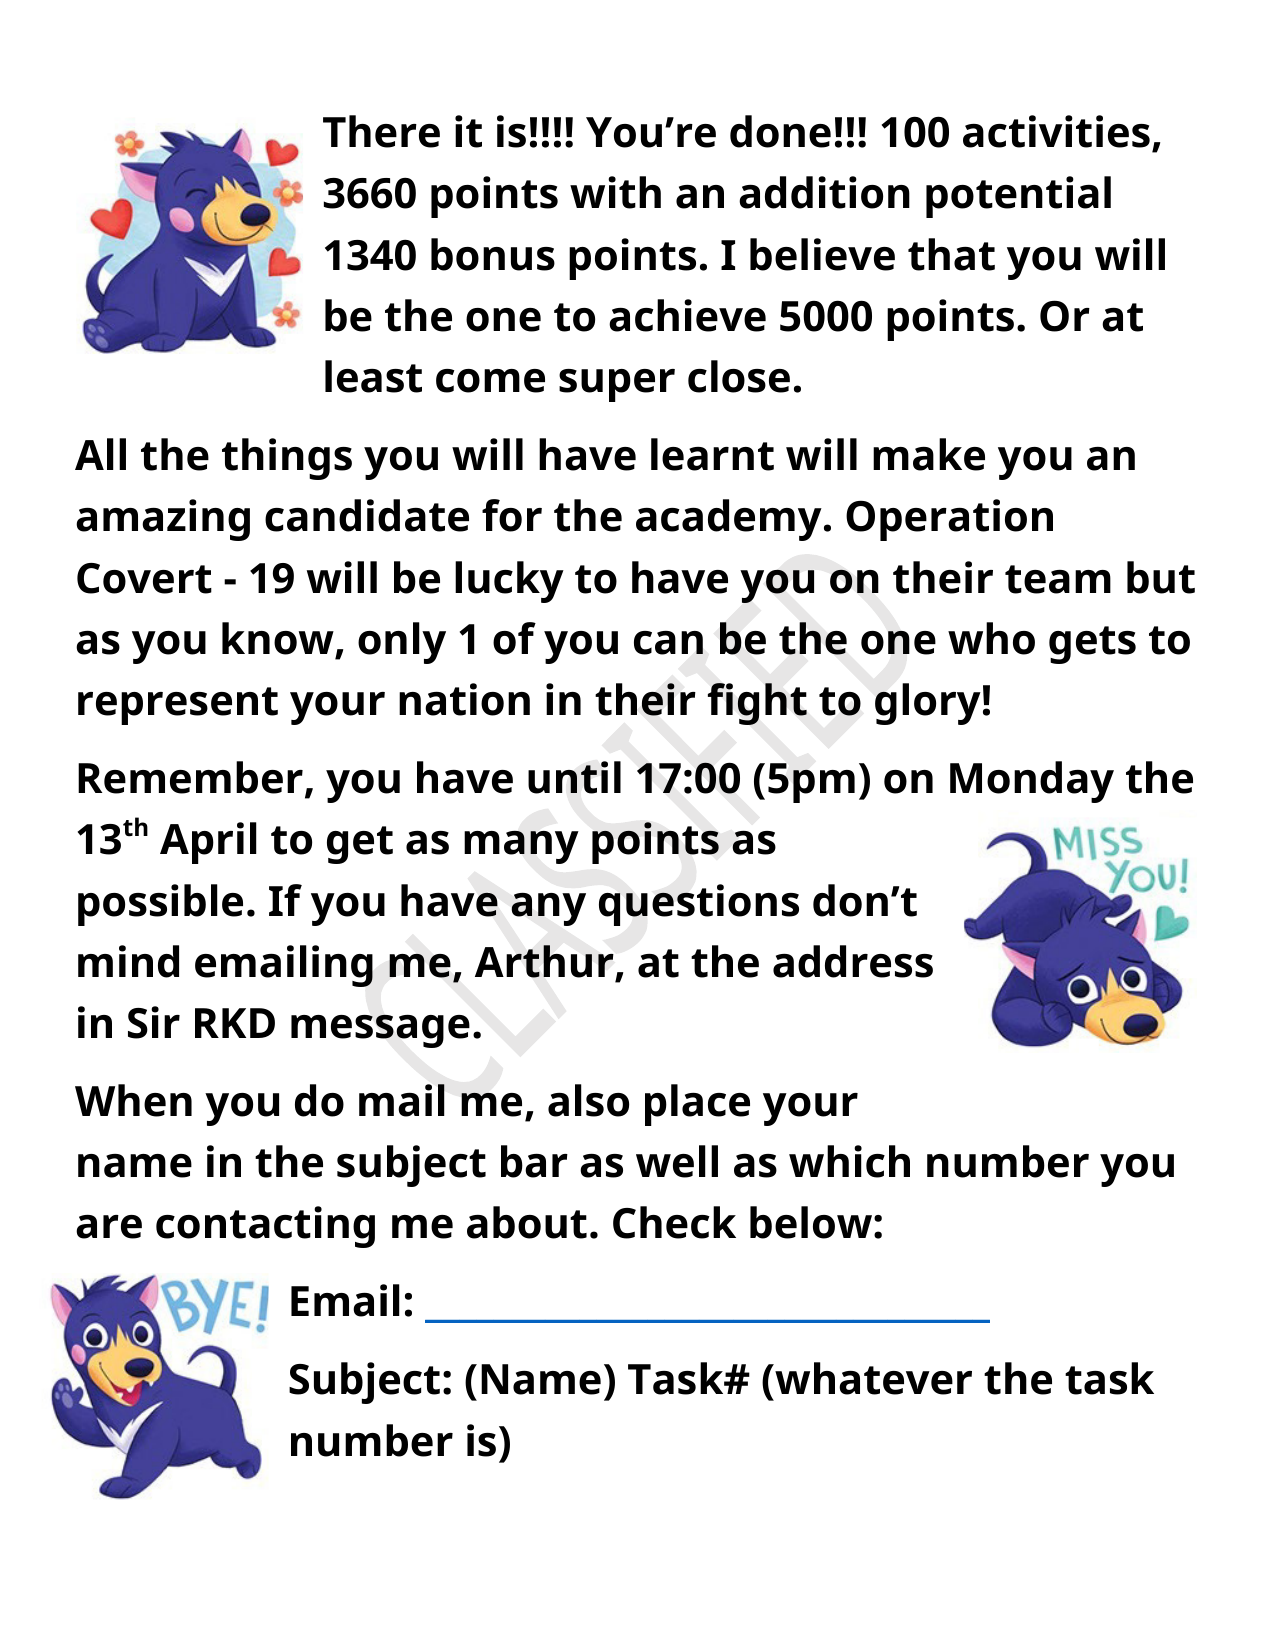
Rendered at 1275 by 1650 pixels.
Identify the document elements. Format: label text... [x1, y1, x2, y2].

picture [962, 810, 1197, 1051]
text There it is!!!! You’re done!!! 100 activities, 3660 points with an addition potential 1340 bonus points. I believe that you will be the one to achieve 5000 points. Or at least come super close. [75, 103, 1200, 405]
text All the things you will have learnt will make you an amazing candidate for the academy. Operation Covert - 19 will be lucky to have you on their team but as you know, only 1 of you can be the one who gets to represent your nation in their fight to glory! [75, 426, 1200, 728]
picture [37, 1273, 269, 1498]
picture [75, 117, 303, 351]
text When you do mail me, also place your name in the subject bar as well as which number you are contacting me about. Check below: [75, 1072, 1200, 1251]
text Remember, you have until 17:00 (5pm) on Monday the 13th April to get as many points as possible. If you have any questions don’t mind emailing me, Arthur, at the address in Sir RKD message. [75, 749, 1200, 1051]
text Email: _________________________________ [75, 1272, 1200, 1329]
text Subject: (Name) Task# (whatever the task number is) [269, 1350, 1200, 1468]
